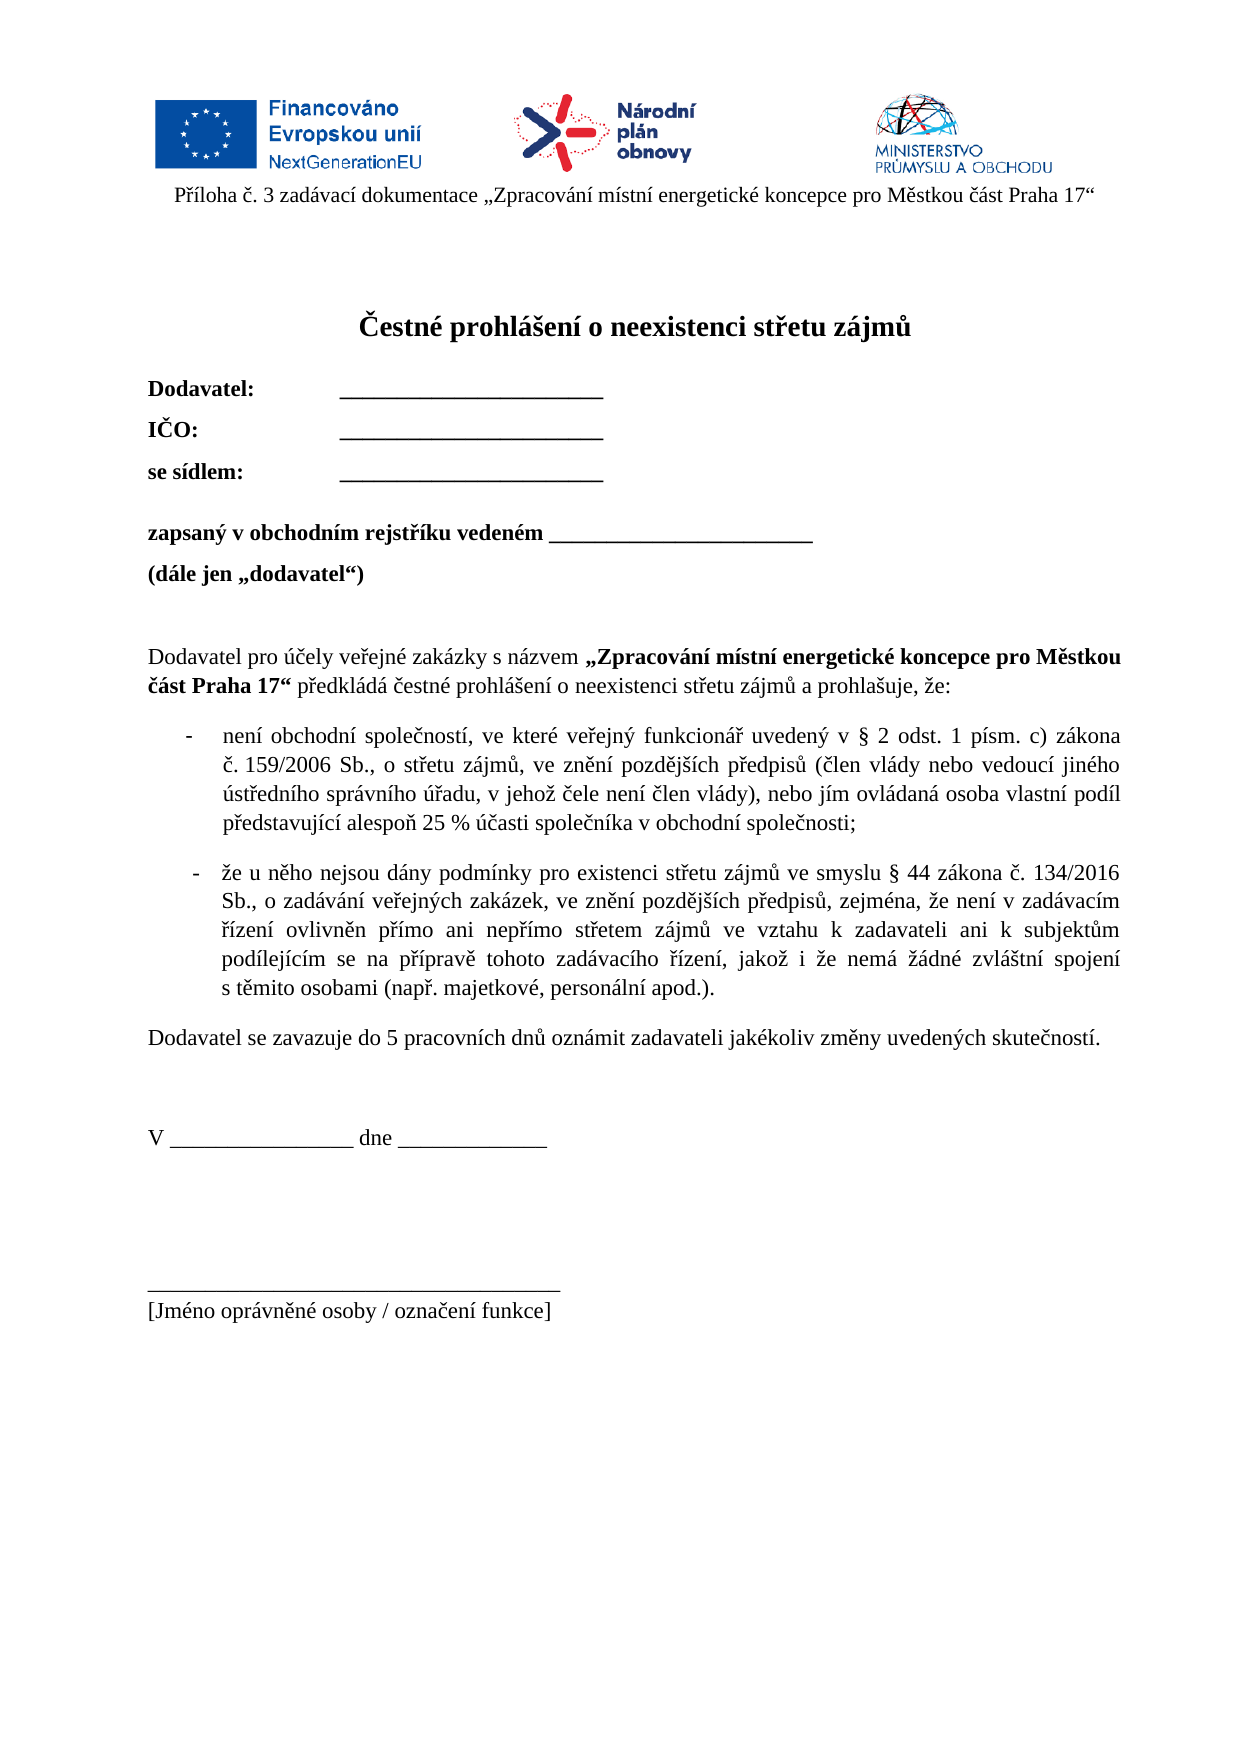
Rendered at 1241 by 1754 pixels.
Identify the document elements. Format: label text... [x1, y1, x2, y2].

table_cell se sídlem: [148, 458, 339, 490]
text V ________________ dne _____________ [148, 1123, 1122, 1150]
table_cell _______________________ [340, 416, 893, 458]
text (dále jen „dodavatel“) [148, 560, 1122, 586]
table_header Dodavatel: [148, 375, 339, 416]
text [Jméno oprávněné osoby / označení funkce] [148, 1297, 1122, 1324]
text Příloha č. 3 zadávací dokumentace „Zpracování místní energetické koncepce pro Městkou část Praha 17“ [148, 182, 1122, 207]
text zapsaný v obchodním rejstříku vedeném _______________________ [148, 519, 1122, 545]
list není obchodní společností, ve které veřejný funkcionář uvedený v § 2 odst. 1 písm. c) zákona č. 159/2006 Sb., o střetu zájmů, ve znění pozdějších předpisů (člen vlády nebo vedoucí jiného ústředního správního úřadu, v jehož čele není člen vlády), nebo jím ovládaná osoba vlastní podíl představující alespoň 25 % účasti společníka v obchodní společnosti; [185, 722, 1122, 835]
text ____________________________________ [148, 1268, 1122, 1295]
table_header _______________________ [340, 375, 893, 416]
picture [147, 73, 1093, 182]
text Dodavatel se zavazuje do 5 pracovních dnů oznámit zadavateli jakékoliv změny uvedených skutečností. [148, 1024, 1122, 1051]
text Čestné prohlášení o neexistenci střetu zájmů [148, 309, 1122, 343]
table_cell _______________________ [340, 458, 893, 490]
table_cell IČO: [148, 416, 339, 458]
text - že u něho nejsou dány podmínky pro existenci střetu zájmů ve smyslu § 44 zákona č. 134/2016 Sb., o zadávání veřejných zakázek, ve znění pozdějších předpisů, zejména, že není v zadávacím řízení ovlivněn přímo ani nepřímo střetem zájmů ve vztahu k zadavateli ani k subjektům podílejícím se na přípravě tohoto zadávacího řízení, jakož i že nemá žádné zvláštní spojení s těmito osobami (např. majetkové, personální apod.). [192, 858, 1122, 1001]
text Dodavatel pro účely veřejné zakázky s názvem „Zpracování místní energetické koncepce pro Městkou část Praha 17“ předkládá čestné prohlášení o neexistenci střetu zájmů a prohlašuje, že: [148, 643, 1122, 698]
